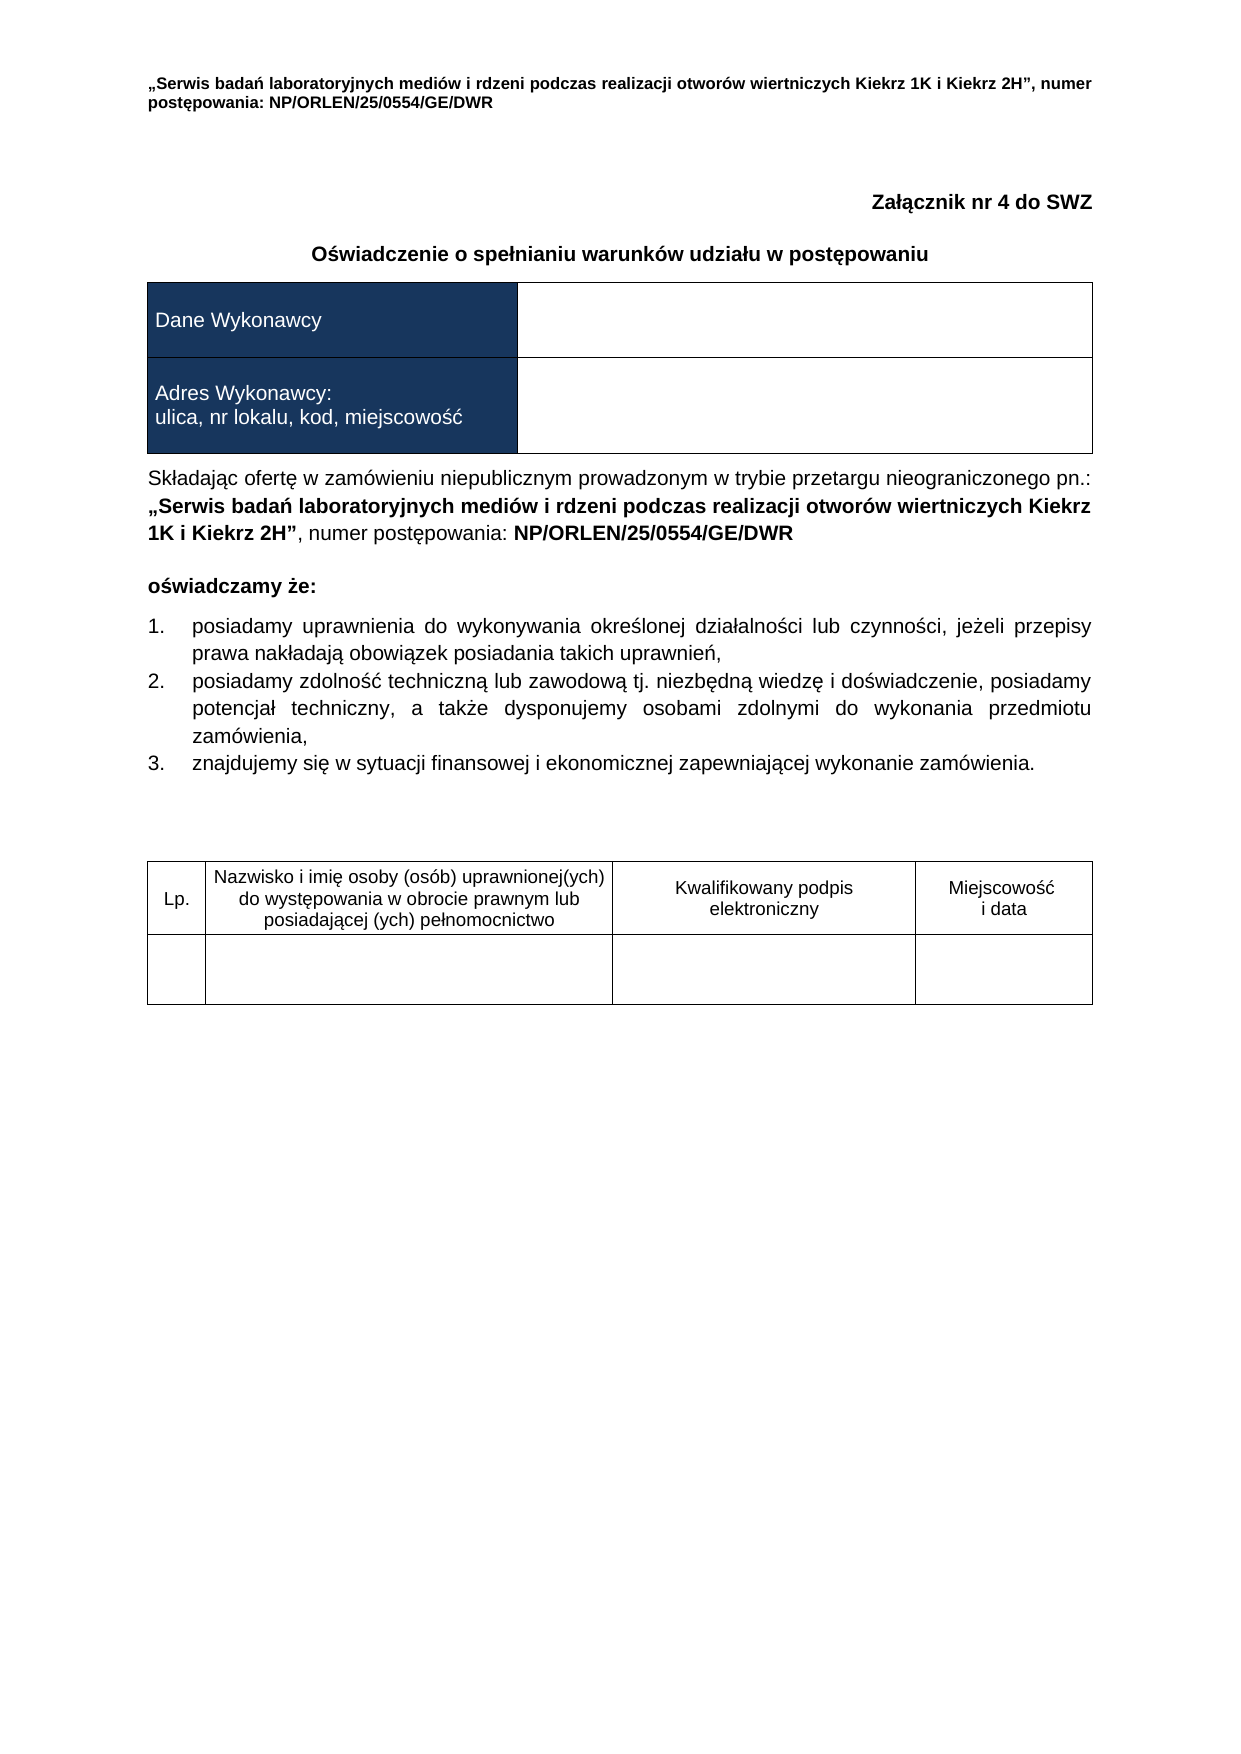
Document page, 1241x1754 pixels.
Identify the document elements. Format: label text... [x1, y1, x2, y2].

table_cell Adres Wykonawcy: ulica, nr lokalu, kod, miejscowość [148, 358, 517, 453]
list znajdujemy się w sytuacji finansowej i ekonomicznej zapewniającej wykonanie zamówienia. [148, 751, 1093, 775]
table_cell [613, 935, 915, 1004]
table_header Kwalifikowany podpis elektroniczny [613, 862, 915, 934]
text oświadczamy że: [148, 574, 1093, 598]
list posiadamy zdolność techniczną lub zawodową tj. niezbędną wiedzę i doświadczenie, posiadamy potencjał techniczny, a także dysponujemy osobami zdolnymi do wykonania przedmiotu zamówienia, [148, 669, 1093, 748]
table_header Nazwisko i imię osoby (osób) uprawnionej(ych) do występowania w obrocie prawnym lub posiadającej (ych) pełnomocnictwo [206, 862, 612, 934]
text Składając ofertę w zamówieniu niepublicznym prowadzonym w trybie przetargu nieograniczonego pn.: „Serwis badań laboratoryjnych mediów i rdzeni podczas realizacji otworów wiertniczych Kiekrz 1K i Kiekrz 2H”, numer postępowania: NP/ORLEN/25/0554/GE/DWR [148, 466, 1093, 545]
table_header [518, 283, 1092, 357]
table_header Lp. [148, 862, 205, 934]
list posiadamy uprawnienia do wykonywania określonej działalności lub czynności, jeżeli przepisy prawa nakładają obowiązek posiadania takich uprawnień, [148, 614, 1093, 665]
table_cell [916, 935, 1092, 1004]
table_cell [518, 358, 1092, 453]
table_cell [206, 935, 612, 1004]
text Oświadczenie o spełnianiu warunków udziału w postępowaniu [148, 242, 1093, 266]
table_header Dane Wykonawcy [148, 283, 517, 357]
text Załącznik nr 4 do SWZ [148, 189, 1093, 213]
table_header Miejscowość i data [916, 862, 1092, 934]
table_cell [148, 935, 205, 1004]
